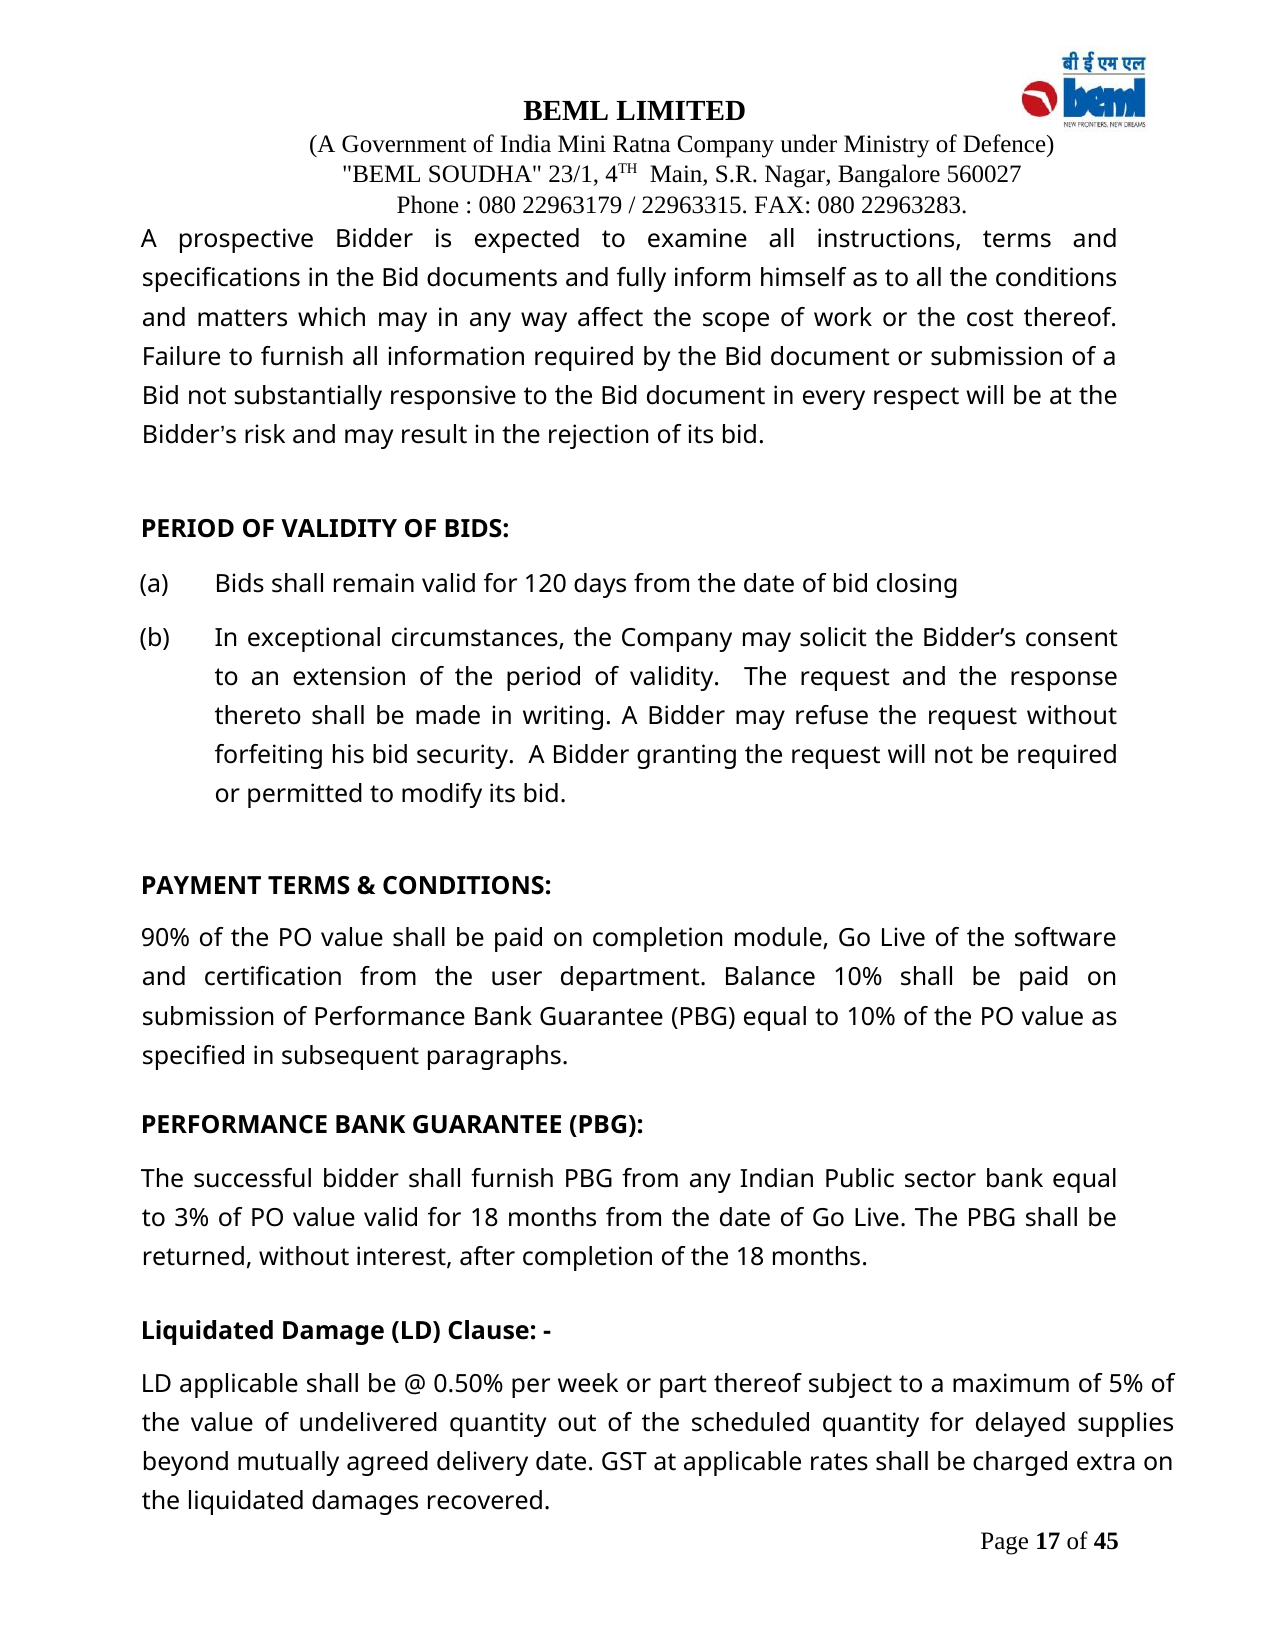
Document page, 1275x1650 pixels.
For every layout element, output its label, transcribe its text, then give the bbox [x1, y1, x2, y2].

list In exceptional circumstances, the Company may solicit the Bidder’s consent to an extension of the period of validity. The request and the response thereto shall be made in writing. A Bidder may refuse the request without forfeiting his bid security. A Bidder granting the request will not be required or permitted to modify its bid. [139, 619, 1119, 810]
text Liquidated Damage (LD) Clause: - [141, 1312, 1176, 1346]
text PAYMENT TERMS & CONDITIONS: [141, 868, 1181, 902]
text PERFORMANCE BANK GUARANTEE (PBG): [141, 1107, 1176, 1141]
text The successful bidder shall furnish PBG from any Indian Public sector bank equal to 3% of PO value valid for 18 months from the date of Go Live. The PBG shall be returned, without interest, after completion of the 18 months. [141, 1160, 1119, 1273]
text A prospective Bidder is expected to examine all instructions, terms and specifications in the Bid documents and fully inform himself as to all the conditions and matters which may in any way affect the scope of work or the cost thereof. Failure to furnish all information required by the Bid document or submission of a Bid not substantially responsive to the Bid document in every respect will be at the Bidder’s risk and may result in the rejection of its bid. [141, 221, 1119, 451]
text LD applicable shall be @ 0.50% per week or part thereof subject to a maximum of 5% of the value of undelivered quantity out of the scheduled quantity for delayed supplies beyond mutually agreed delivery date. GST at applicable rates shall be charged extra on the liquidated damages recovered. [141, 1366, 1176, 1517]
list Bids shall remain valid for 120 days from the date of bid closing [139, 566, 1119, 600]
text PERIOD OF VALIDITY OF BIDS: [141, 511, 1176, 545]
text 90% of the PO value shall be paid on completion module, Go Live of the software and certification from the user department. Balance 10% shall be paid on submission of Performance Bank Guarantee (PBG) equal to 10% of the PO value as specified in subsequent paragraphs. [141, 920, 1119, 1071]
picture [1009, 46, 1158, 132]
